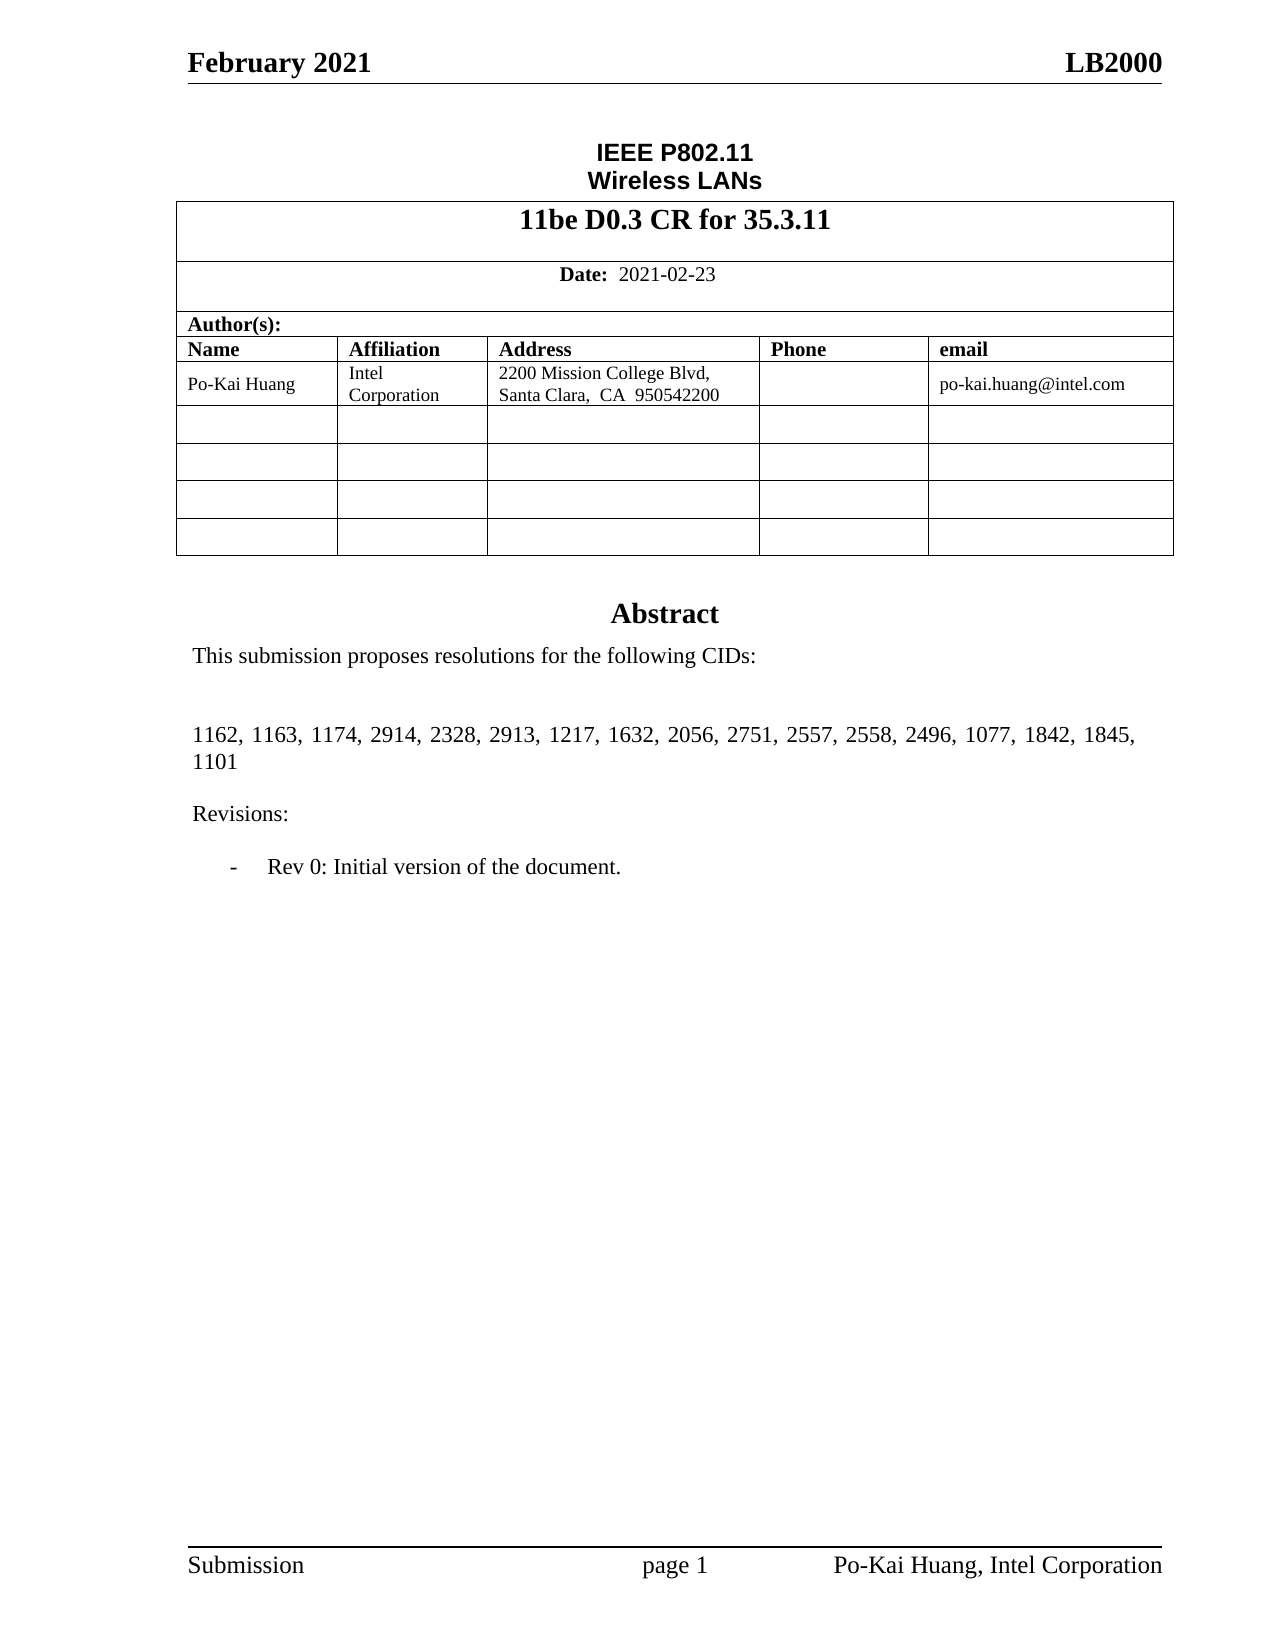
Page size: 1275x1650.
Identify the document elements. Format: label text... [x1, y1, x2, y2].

table_cell Po-Kai Huang [177, 362, 337, 405]
table_cell Affiliation [338, 337, 487, 361]
table_cell [488, 444, 759, 480]
table_cell [338, 519, 487, 555]
table_cell [760, 362, 928, 405]
table_cell [929, 406, 1173, 443]
table_cell Date: 2021-02-23 [177, 262, 1173, 311]
table_cell [488, 481, 759, 517]
table_cell [760, 406, 928, 443]
table_cell Phone [760, 337, 928, 361]
table_cell [177, 519, 337, 555]
table_cell [760, 481, 928, 517]
table_cell Intel Corporation [338, 362, 487, 405]
table_cell [929, 481, 1173, 517]
table_cell [338, 444, 487, 480]
table_cell [338, 481, 487, 517]
table_cell [929, 519, 1173, 555]
table_cell [177, 481, 337, 517]
table_cell [177, 406, 337, 443]
table_cell [760, 519, 928, 555]
table_cell Author(s): [177, 312, 1173, 336]
table_cell [338, 406, 487, 443]
table_cell Address [488, 337, 759, 361]
table_cell [929, 444, 1173, 480]
table_cell [488, 406, 759, 443]
table_cell 2200 Mission College Blvd, Santa Clara, CA 950542200 [488, 362, 759, 405]
table_cell po-kai.huang@intel.com [929, 362, 1173, 405]
table_header 11be D0.3 CR for 35.3.11 [177, 202, 1173, 261]
table_cell [488, 519, 759, 555]
table_cell [177, 444, 337, 480]
table_cell email [929, 337, 1173, 361]
table_cell [760, 444, 928, 480]
subtitle IEEE P802.11 Wireless LANs [187, 137, 1162, 195]
table_cell Name [177, 337, 337, 361]
